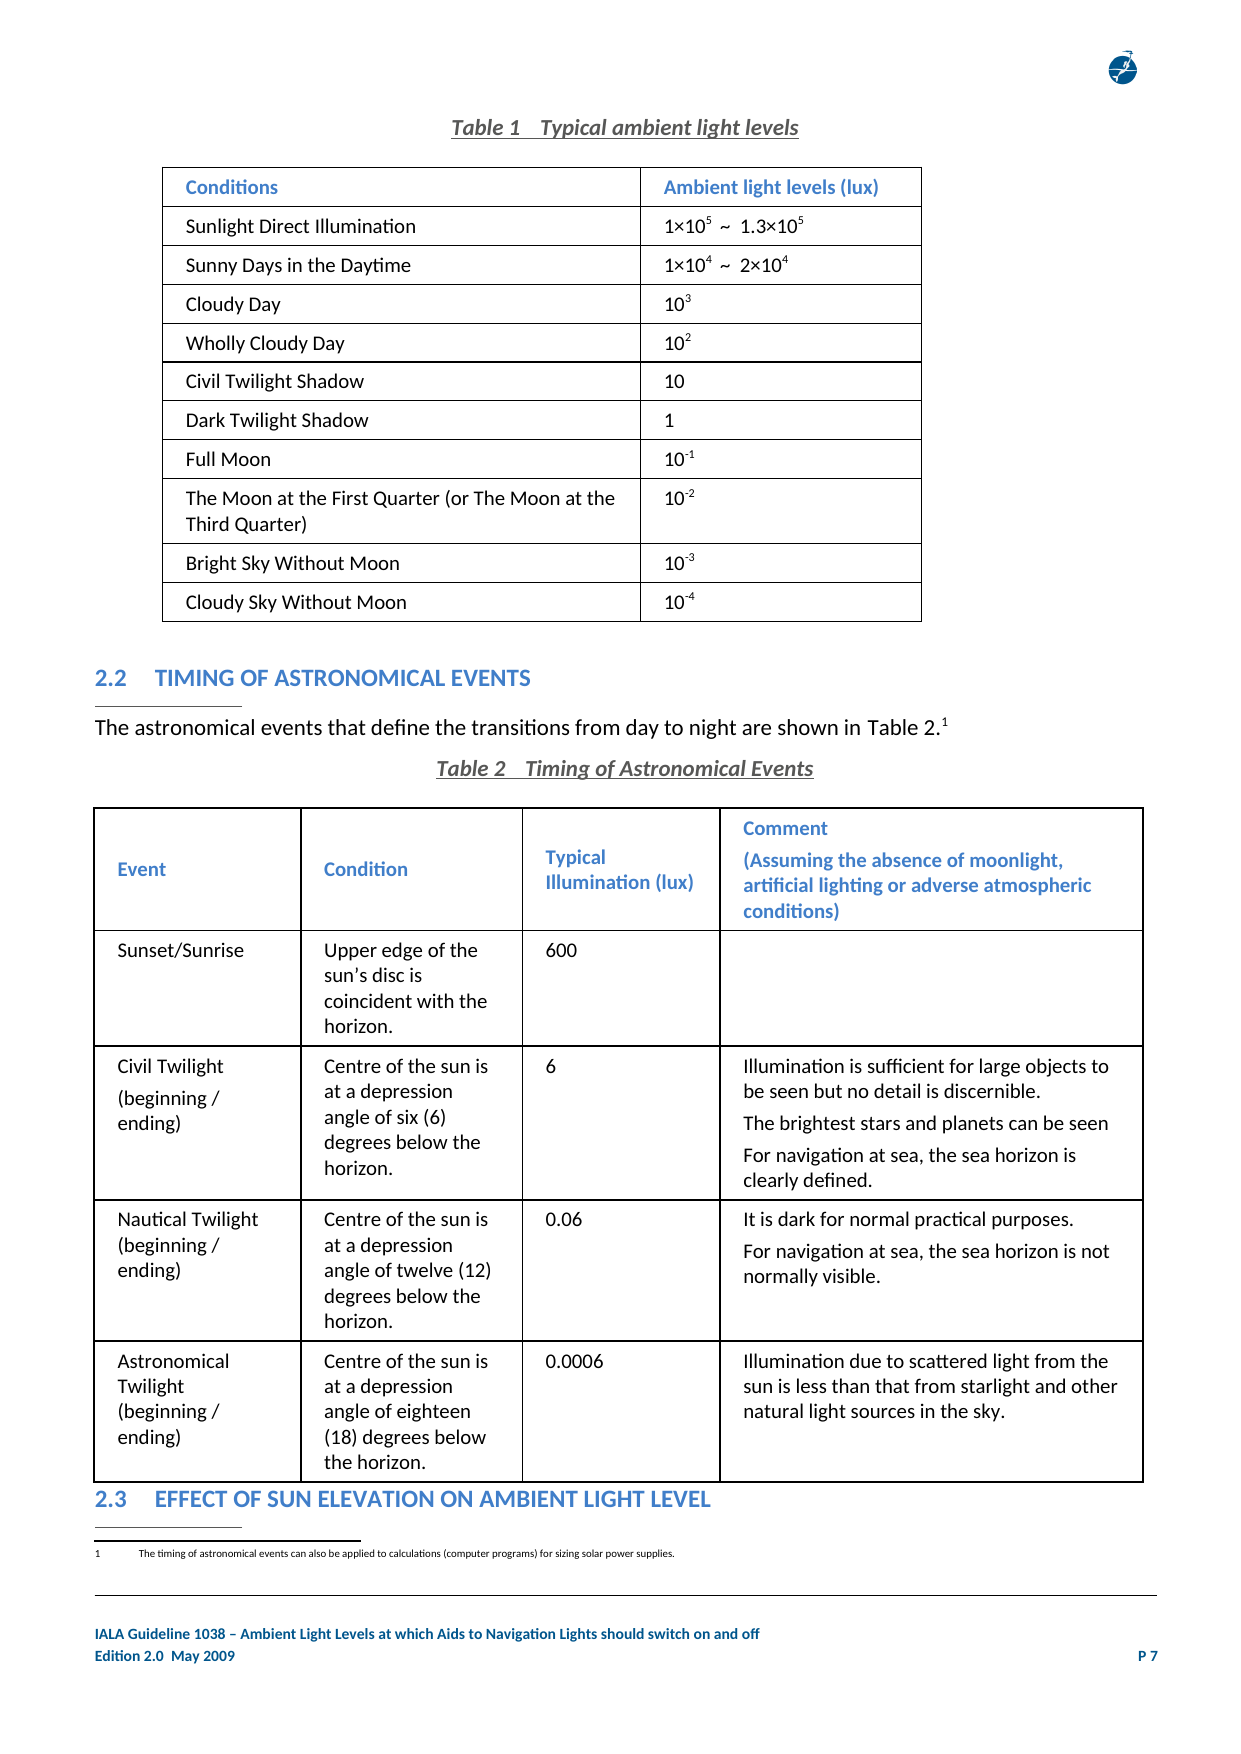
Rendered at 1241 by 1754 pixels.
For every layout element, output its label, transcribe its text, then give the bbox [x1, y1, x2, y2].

subtitle Effect of sun elevation on ambient light level [94, 1483, 1157, 1514]
table_cell Civil Twilight (beginning / ending) [95, 1047, 300, 1199]
table_cell Astronomical Twilight (beginning / ending) [95, 1342, 300, 1481]
table_cell 10-2 [641, 479, 921, 543]
table_cell Illumination due to scattered light from the sun is less than that from starlight and other natural light sources in the sky. [721, 1342, 1142, 1481]
table_cell Cloudy Sky Without Moon [163, 583, 640, 621]
table_header Event [95, 809, 300, 929]
table_cell 1 [641, 401, 921, 439]
table_cell Civil Twilight Shadow [163, 363, 640, 400]
text Timing of Astronomical Events [94, 754, 1157, 782]
table_cell Nautical Twilight (beginning / ending) [95, 1201, 300, 1340]
table_cell Sunny Days in the Daytime [163, 246, 640, 283]
table_cell 1×105 ~ 1.3×105 [641, 207, 921, 244]
table_cell 10-4 [641, 583, 921, 621]
table_cell Bright Sky Without Moon [163, 544, 640, 582]
table_cell Sunlight Direct Illumination [163, 207, 640, 244]
table_header Conditions [163, 168, 640, 206]
subtitle Timing of Astronomical Events [94, 662, 1157, 693]
table_cell Centre of the sun is at a depression angle of twelve (12) degrees below the horizon. [302, 1201, 522, 1340]
table_cell Dark Twilight Shadow [163, 401, 640, 439]
table_cell Illumination is sufficient for large objects to be seen but no detail is discernible. The brightest stars and planets can be seen For navigation at sea, the sea horizon is clearly defined. [721, 1047, 1142, 1199]
table_cell 103 [641, 285, 921, 322]
table_header Condition [302, 809, 522, 929]
text The astronomical events that define the transitions from day to night are shown in Table 2. [94, 713, 1157, 741]
table_cell Centre of the sun is at a depression angle of six (6) degrees below the horizon. [302, 1047, 522, 1199]
table_cell 10-3 [641, 544, 921, 582]
table_cell Sunset/Sunrise [95, 931, 300, 1045]
table_cell Wholly Cloudy Day [163, 324, 640, 361]
table_header Ambient light levels (lux) [641, 168, 921, 206]
table_cell [721, 931, 1142, 1045]
table_header Comment (Assuming the absence of moonlight, artificial lighting or adverse atmospheric conditions) [721, 809, 1142, 929]
table_cell 10 [641, 363, 921, 400]
table_cell Centre of the sun is at a depression angle of eighteen (18) degrees below the horizon. [302, 1342, 522, 1481]
text Typical ambient light levels [94, 113, 1157, 142]
table_cell 0.0006 [523, 1342, 719, 1481]
table_cell 600 [523, 931, 719, 1045]
table_cell 6 [523, 1047, 719, 1199]
picture [1077, 0, 1196, 119]
table_cell 0.06 [523, 1201, 719, 1340]
table_cell Full Moon [163, 440, 640, 478]
table_cell 1×104 ~ 2×104 [641, 246, 921, 283]
table_cell 102 [641, 324, 921, 361]
table_cell Cloudy Day [163, 285, 640, 322]
table_cell The Moon at the First Quarter (or The Moon at the Third Quarter) [163, 479, 640, 543]
table_cell Upper edge of the sun’s disc is coincident with the horizon. [302, 931, 522, 1045]
table_cell It is dark for normal practical purposes. For navigation at sea, the sea horizon is not normally visible. [721, 1201, 1142, 1340]
table_header Typical Illumination (lux) [523, 809, 719, 929]
table_cell 10-1 [641, 440, 921, 478]
